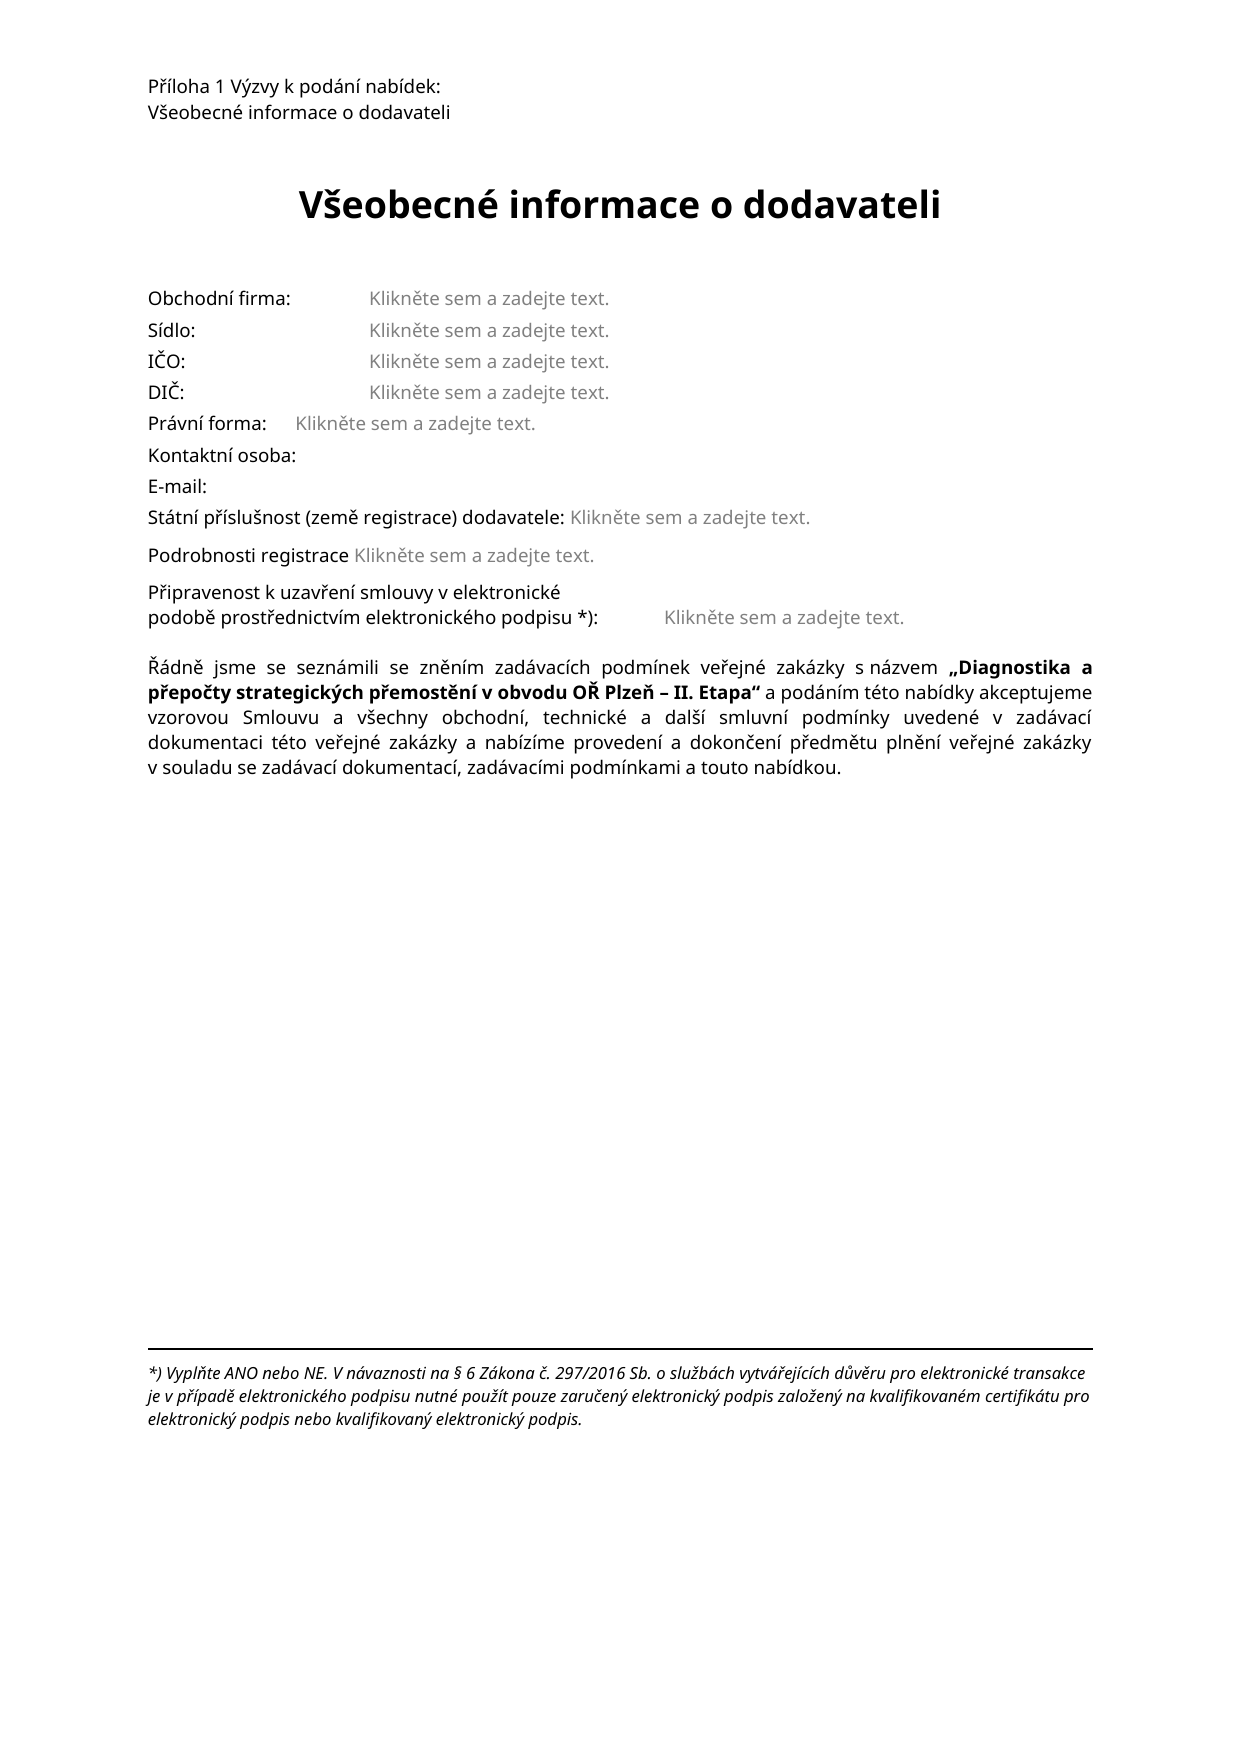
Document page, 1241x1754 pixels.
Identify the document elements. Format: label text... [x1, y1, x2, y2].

text Obchodní firma: [148, 286, 1093, 311]
text Kontaktní osoba: [148, 442, 1093, 467]
text Sídlo: [148, 317, 1093, 342]
text IČO: [148, 348, 1093, 373]
text podobě prostřednictvím elektronického podpisu *): [148, 604, 1093, 629]
text DIČ: [148, 379, 1093, 404]
text Řádně jsme se seznámili se zněním zadávacích podmínek veřejné zakázky s názvem „Diagnostika a přepočty strategických přemostění v obvodu OŘ Plzeň – II. Etapa“ a podáním této nabídky akceptujeme vzorovou Smlouvu a všechny obchodní, technické a další smluvní podmínky uvedené v zadávací dokumentaci této veřejné zakázky a nabízíme provedení a dokončení předmětu plnění veřejné zakázky v souladu se zadávací dokumentací, zadávacími podmínkami a touto nabídkou. [148, 654, 1093, 779]
text Právní forma: [148, 411, 1093, 436]
text Podrobnosti registrace [148, 542, 1093, 567]
title Všeobecné informace o dodavateli [148, 178, 1093, 229]
text E-mail: [148, 473, 1093, 498]
text *) Vyplňte ANO nebo NE. V návaznosti na § 6 Zákona č. 297/2016 Sb. o službách vytvářejících důvěru pro elektronické transakce je v případě elektronického podpisu nutné použít pouze zaručený elektronický podpis založený na kvalifikovaném certifikátu pro elektronický podpis nebo kvalifikovaný elektronický podpis. [148, 1362, 1093, 1430]
text Připravenost k uzavření smlouvy v elektronické [148, 579, 1093, 604]
text Státní příslušnost (země registrace) dodavatele: [148, 504, 1093, 529]
